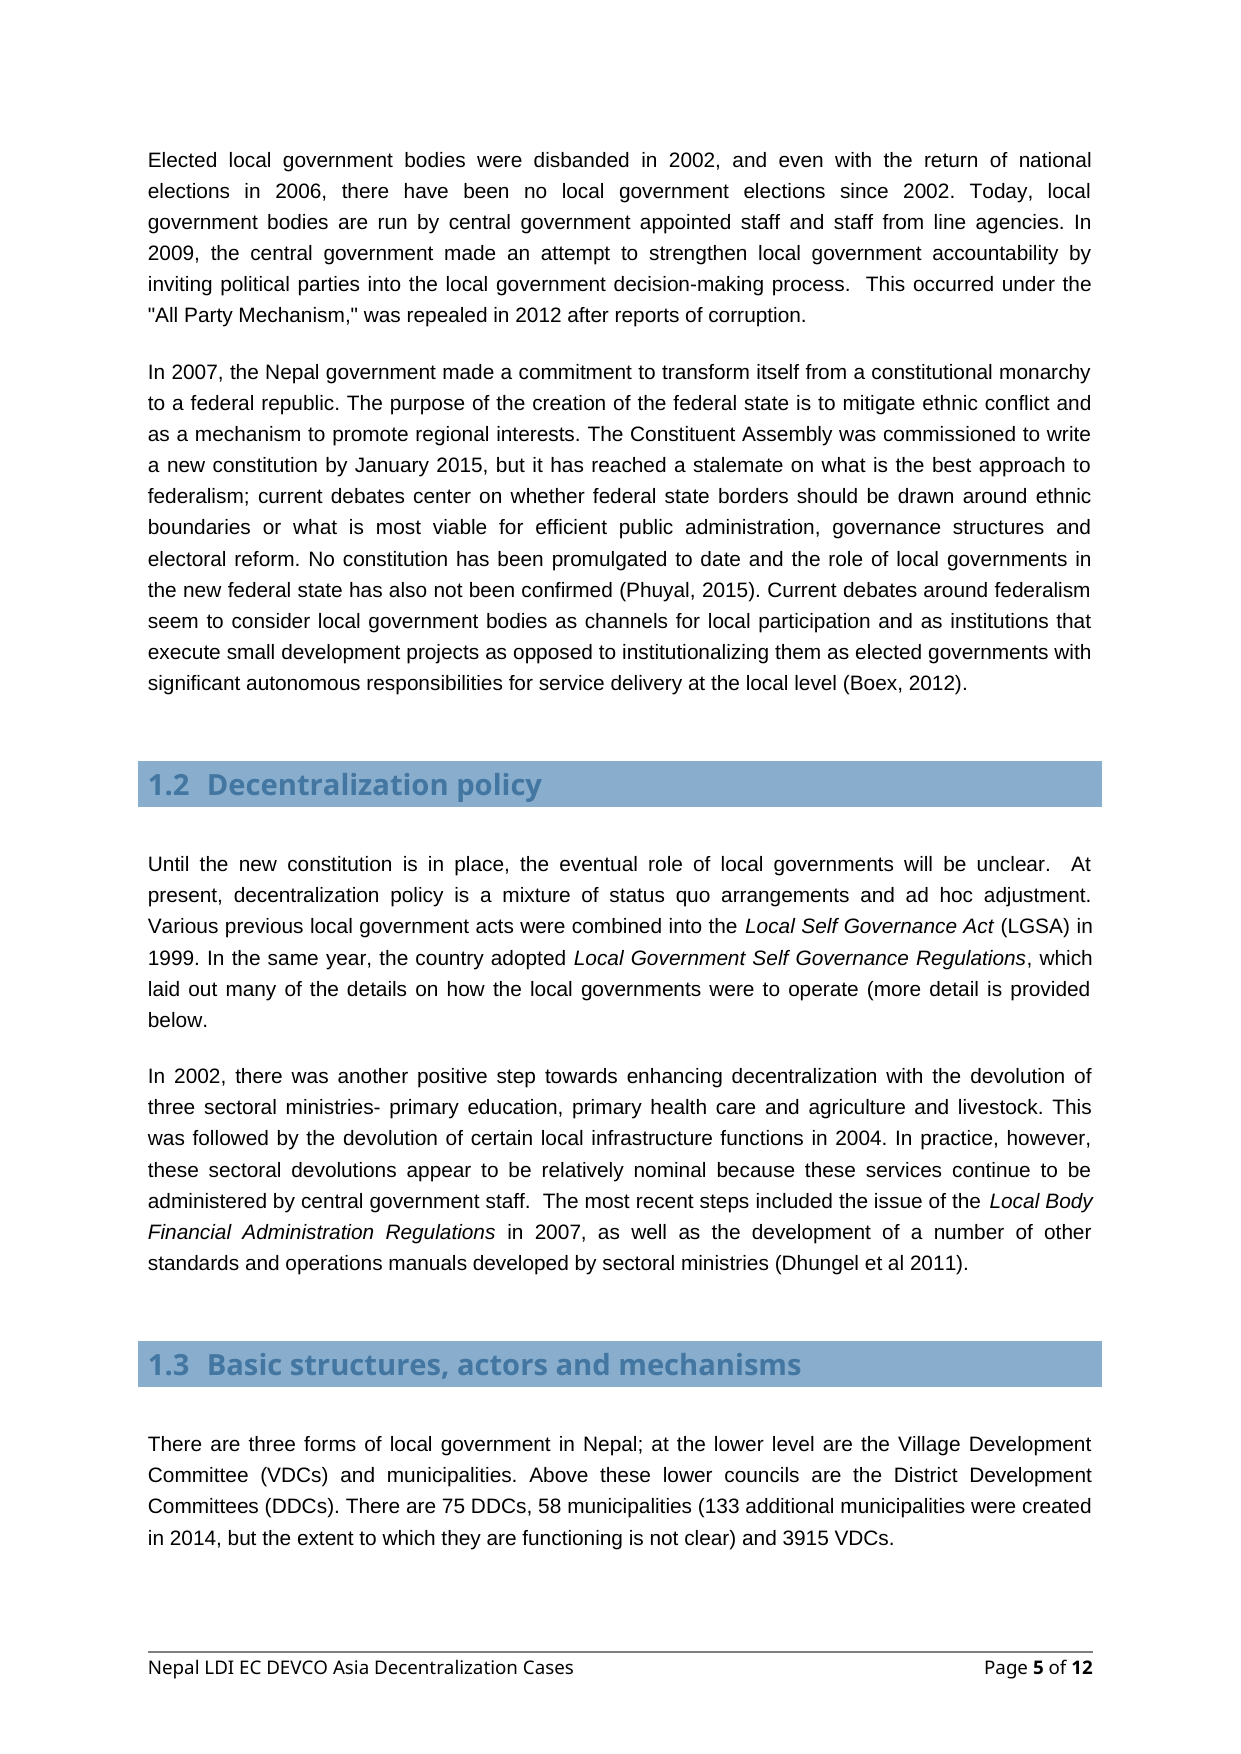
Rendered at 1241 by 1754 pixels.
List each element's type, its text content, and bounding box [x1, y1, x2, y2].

text In 2007, the Nepal government made a commitment to transform itself from a constitutional monarchy to a federal republic. The purpose of the creation of the federal state is to mitigate ethnic conflict and as a mechanism to promote regional interests. The Constituent Assembly was commissioned to write a new constitution by January 2015, but it has reached a stalemate on what is the best approach to federalism; current debates center on whether federal state borders should be drawn around ethnic boundaries or what is most viable for efficient public administration, governance structures and electoral reform. No constitution has been promulgated to date and the role of local governments in the new federal state has also not been confirmed (Phuyal, 2015). Current debates around federalism seem to consider local government bodies as channels for local participation and as institutions that execute small development projects as opposed to institutionalizing them as elected governments with significant autonomous responsibilities for service delivery at the local level (Boex, 2012). [148, 359, 1093, 695]
subtitle Decentralization policy [139, 763, 1101, 806]
text Elected local government bodies were disbanded in 2002, and even with the return of national elections in 2006, there have been no local government elections since 2002. Today, local government bodies are run by central government appointed staff and staff from line agencies. In 2009, the central government made an attempt to strengthen local government accountability by inviting political parties into the local government decision-making process. This occurred under the "All Party Mechanism," was repealed in 2012 after reports of corruption. [148, 148, 1093, 327]
subtitle Basic structures, actors and mechanisms [139, 1342, 1101, 1386]
text In 2002, there was another positive step towards enhancing decentralization with the devolution of three sectoral ministries- primary education, primary health care and agriculture and livestock. This was followed by the devolution of certain local infrastructure functions in 2004. In practice, however, these sectoral devolutions appear to be relatively nominal because these services continue to be administered by central government staff. The most recent steps included the issue of the Local Body Financial Administration Regulations in 2007, as well as the development of a number of other standards and operations manuals developed by sectoral ministries (Dhungel et al 2011). [148, 1064, 1093, 1275]
text There are three forms of local government in Nepal; at the lower level are the Village Development Committee (VDCs) and municipalities. Above these lower councils are the District Development Committees (DDCs). There are 75 DDCs, 58 municipalities (133 additional municipalities were created in 2014, but the extent to which they are functioning is not clear) and 3915 VDCs. [148, 1432, 1093, 1549]
text Until the new constitution is in place, the eventual role of local governments will be unclear. At present, decentralization policy is a mixture of status quo arrangements and ad hoc adjustment. Various previous local government acts were combined into the Local Self Governance Act (LGSA) in 1999. In the same year, the country adopted Local Government Self Governance Regulations, which laid out many of the details on how the local governments were to operate (more detail is provided below. [148, 852, 1093, 1032]
